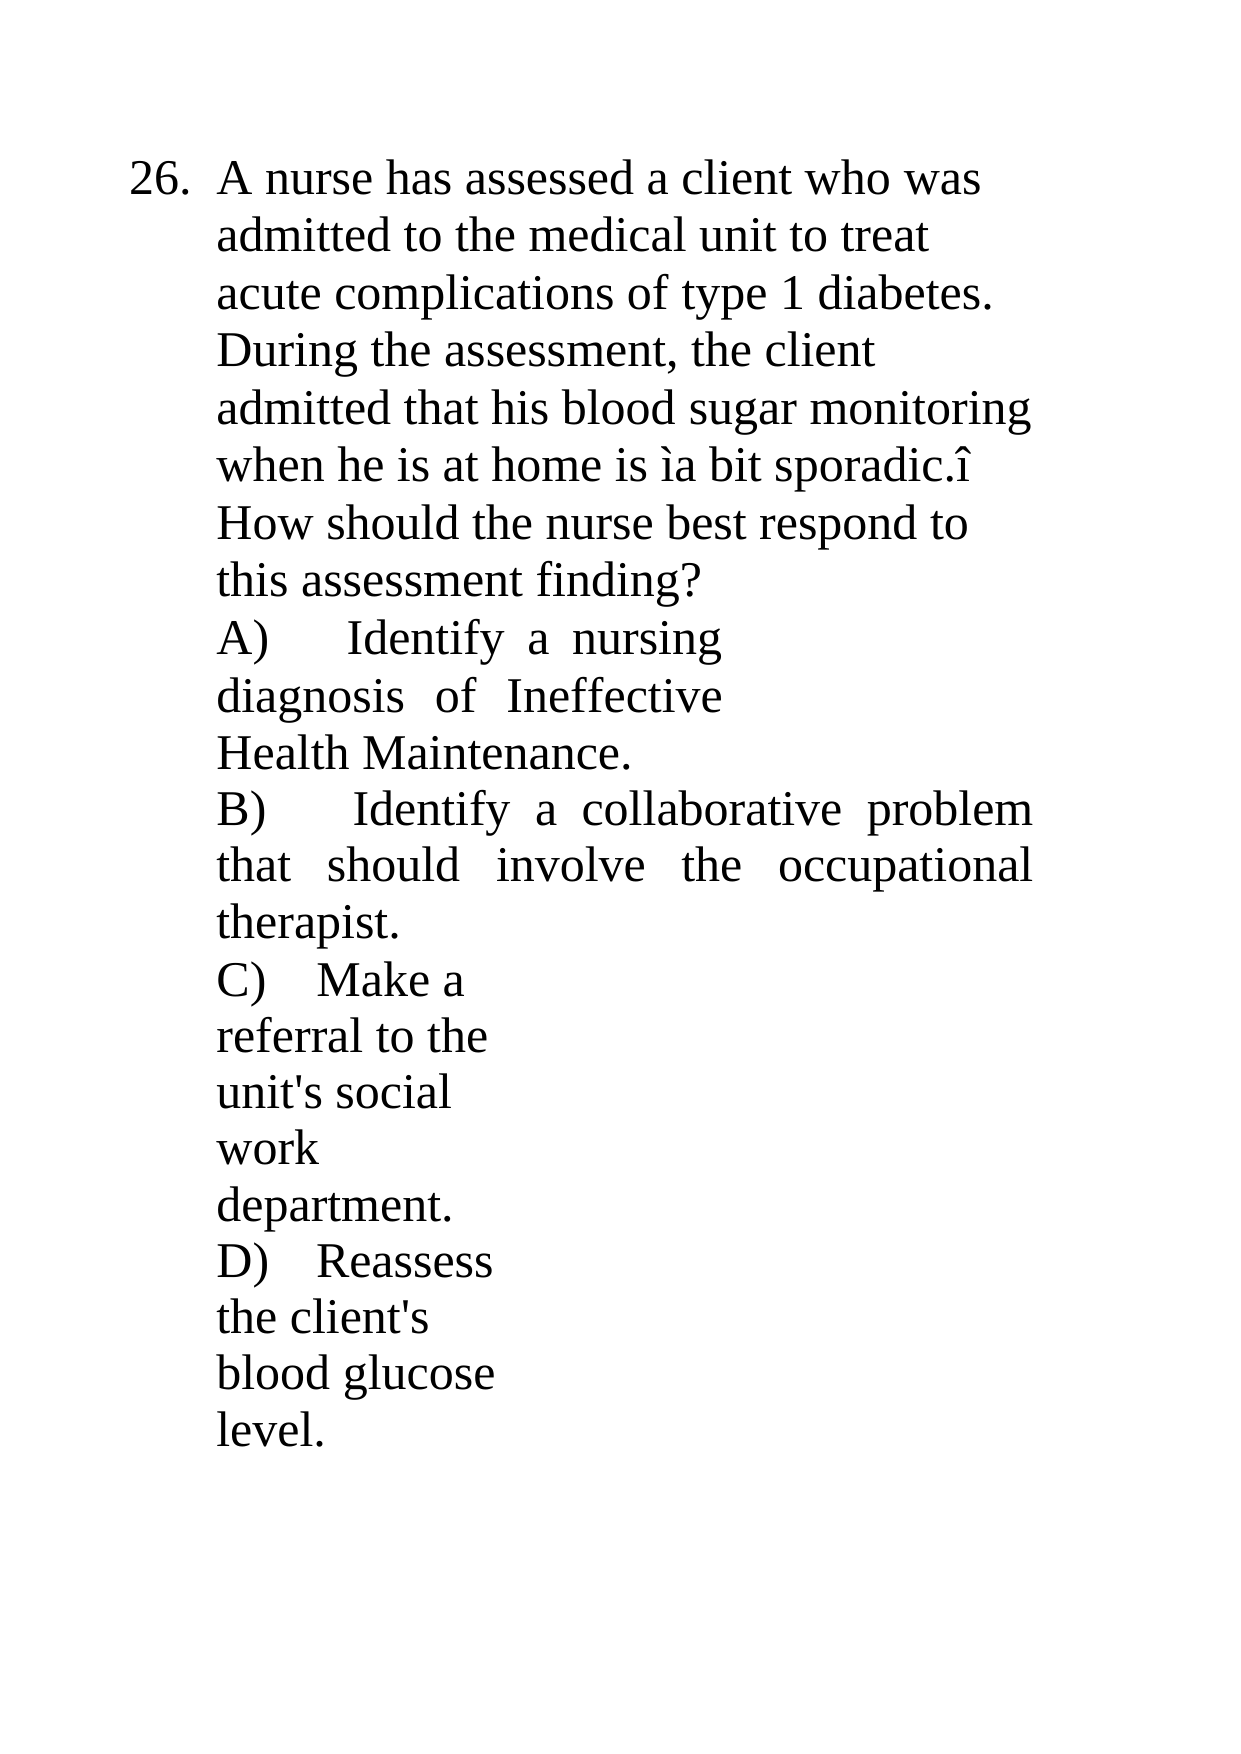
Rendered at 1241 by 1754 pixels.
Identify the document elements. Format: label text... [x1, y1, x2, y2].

text B) Identify a collaborative problem that should involve the occupational therapist. [216, 781, 1033, 949]
text 26. A nurse has assessed a client who was admitted to the medical unit to treat acute complications of type 1 diabetes. During the assessment, the client admitted that his blood sugar monitoring when he is at home is ìa bit sporadic.î How should the nurse best respond to this assessment finding? [129, 148, 1040, 608]
text C) Make a referral to the unit's social work department. D) Reassess the client's blood glucose level. [216, 951, 501, 1457]
text A) Identify a nursing diagnosis of Ineffective Health Maintenance. [216, 608, 722, 781]
